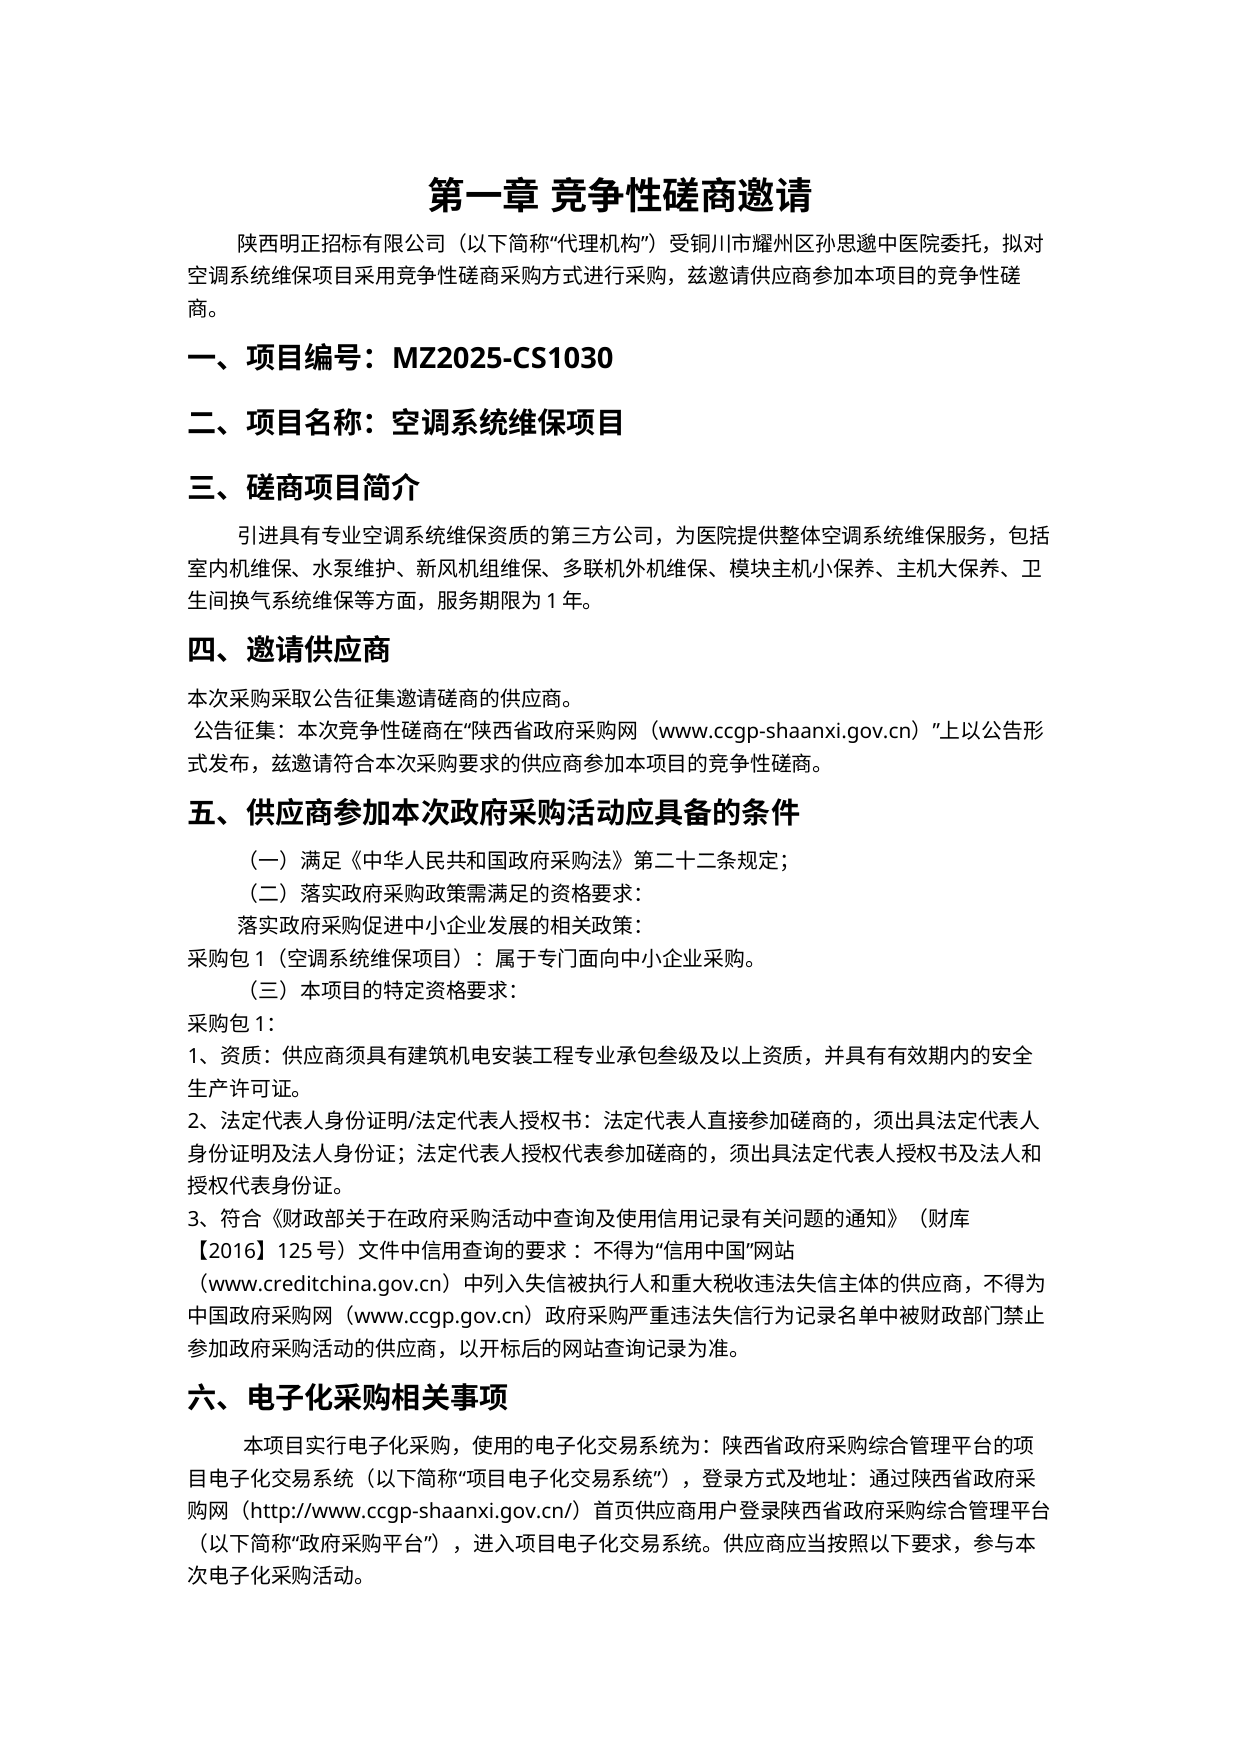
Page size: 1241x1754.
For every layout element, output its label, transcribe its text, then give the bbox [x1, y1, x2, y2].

text 五、供应商参加本次政府采购活动应具备的条件 [187, 779, 1053, 844]
text 一、项目编号：MZ2025-CS1030 [187, 324, 1053, 389]
text 四、邀请供应商 [187, 617, 1053, 682]
text 1、资质：供应商须具有建筑机电安装工程专业承包叁级及以上资质，并具有有效期内的安全生产许可证。 [187, 1039, 1053, 1104]
text 六、电子化采购相关事项 [187, 1364, 1053, 1429]
text （一）满足《中华人民共和国政府采购法》第二十二条规定； [187, 844, 1053, 877]
text 陕西明正招标有限公司（以下简称“代理机构”）受铜川市耀州区孙思邈中医院委托，拟对空调系统维保项目采用竞争性磋商采购方式进行采购，兹邀请供应商参加本项目的竞争性磋商。 [187, 227, 1053, 324]
text 落实政府采购促进中小企业发展的相关政策： [187, 909, 1053, 942]
text 引进具有专业空调系统维保资质的第三方公司，为医院提供整体空调系统维保服务，包括室内机维保、水泵维护、新风机组维保、多联机外机维保、模块主机小保养、主机大保养、卫生间换气系统维保等方面，服务期限为1年。 [187, 519, 1053, 617]
text 本项目实行电子化采购，使用的电子化交易系统为：陕西省政府采购综合管理平台的项目电子化交易系统（以下简称“项目电子化交易系统”），登录方式及地址：通过陕西省政府采购网（http://www.ccgp-shaanxi.gov.cn/）首页供应商用户登录陕西省政府采购综合管理平台（以下简称“政府采购平台”），进入项目电子化交易系统。供应商应当按照以下要求，参与本次电子化采购活动。 [187, 1429, 1053, 1592]
text 采购包1（空调系统维保项目）：属于专门面向中小企业采购。 [187, 942, 1053, 974]
text 本次采购采取公告征集邀请磋商的供应商。 [187, 682, 1053, 714]
text 第一章 竞争性磋商邀请 [187, 162, 1053, 227]
text 三、磋商项目简介 [187, 454, 1053, 519]
text （二）落实政府采购政策需满足的资格要求： [187, 877, 1053, 909]
text 2、法定代表人身份证明/法定代表人授权书：法定代表人直接参加磋商的，须出具法定代表人身份证明及法人身份证；法定代表人授权代表参加磋商的，须出具法定代表人授权书及法人和授权代表身份证。 [187, 1104, 1053, 1202]
text 3、符合《财政部关于在政府采购活动中查询及使用信用记录有关问题的通知》（财库【2016】125号）文件中信用查询的要求 ：不得为“信用中国”网站（www.creditchina.gov.cn）中列入失信被执行人和重大税收违法失信主体的供应商，不得为中国政府采购网（www.ccgp.gov.cn）政府采购严重违法失信行为记录名单中被财政部门禁止参加政府采购活动的供应商，以开标后的网站查询记录为准。 [187, 1202, 1053, 1364]
text 采购包1： [187, 1007, 1053, 1039]
text 二、项目名称：空调系统维保项目 [187, 389, 1053, 454]
text （三）本项目的特定资格要求： [187, 974, 1053, 1007]
text 公告征集：本次竞争性磋商在“陕西省政府采购网（www.ccgp-shaanxi.gov.cn）”上以公告形式发布，兹邀请符合本次采购要求的供应商参加本项目的竞争性磋商。 [187, 714, 1053, 779]
